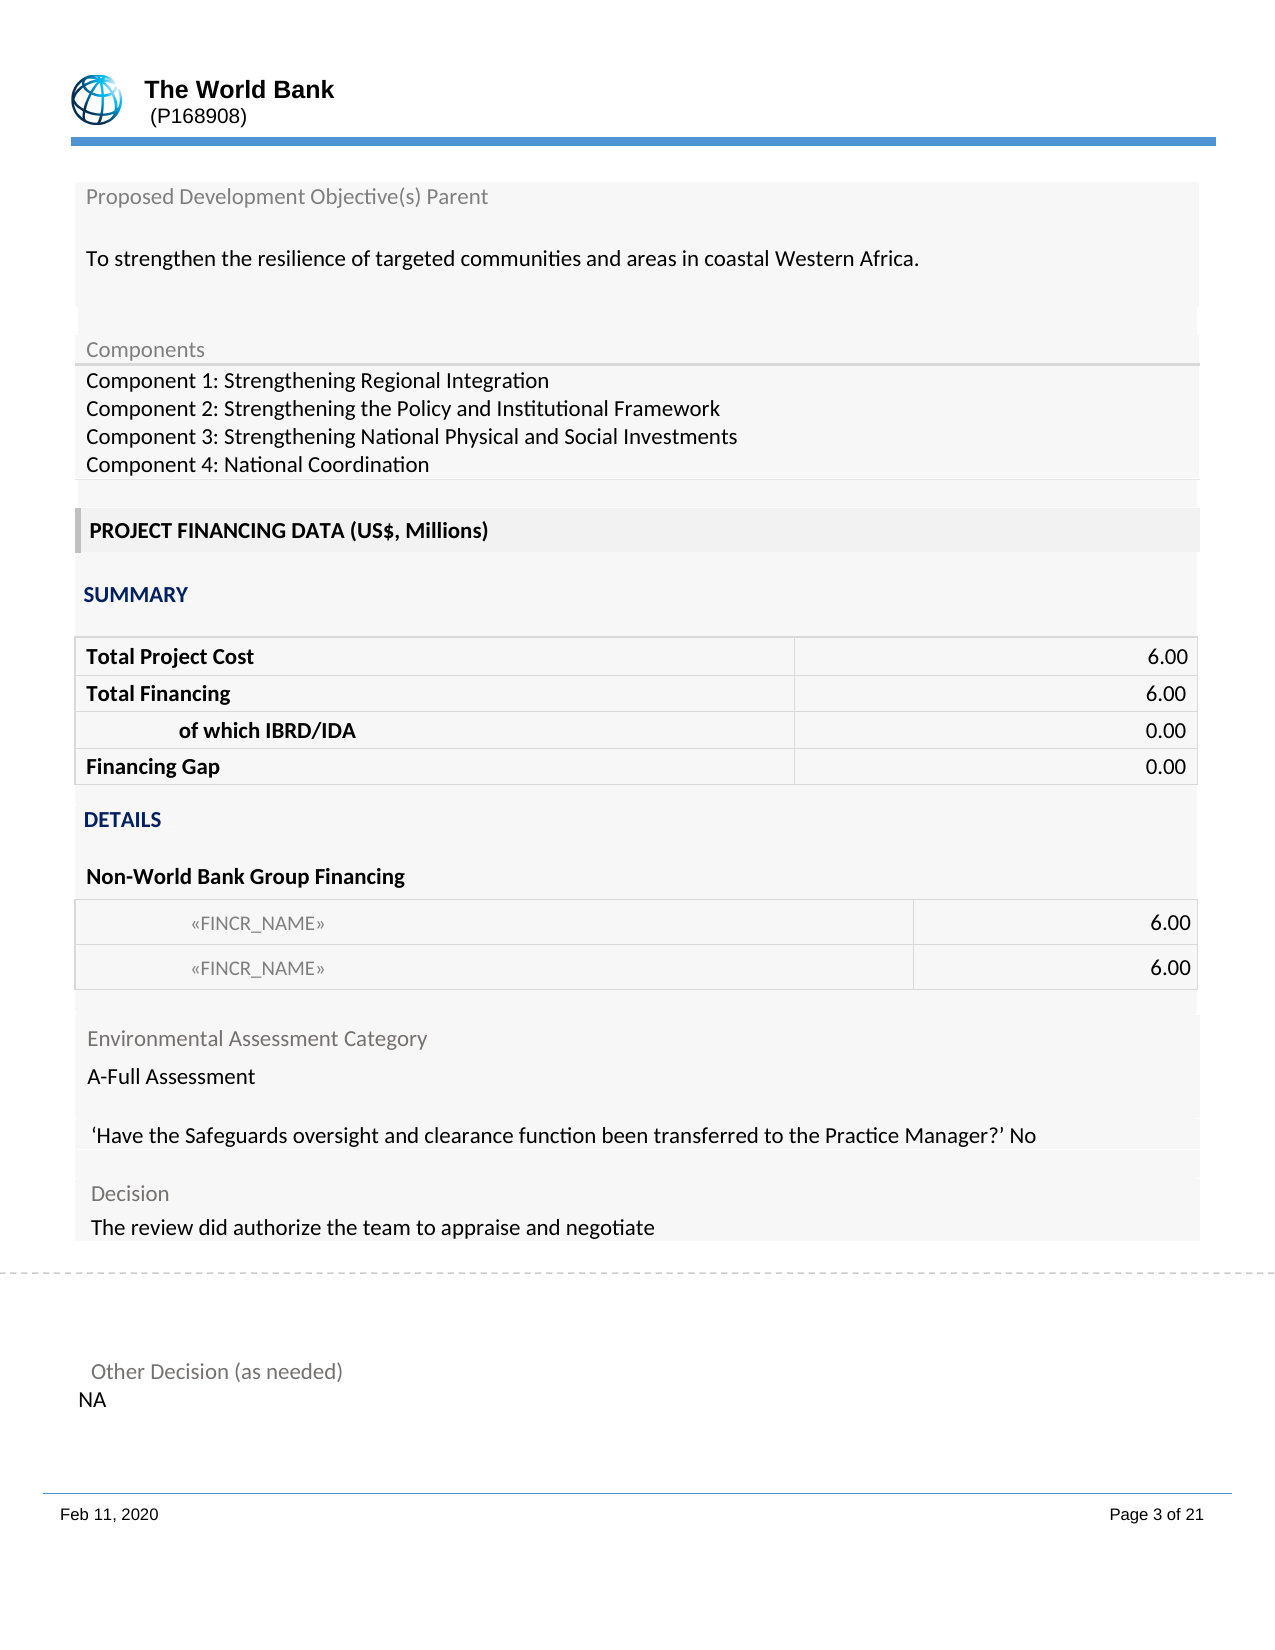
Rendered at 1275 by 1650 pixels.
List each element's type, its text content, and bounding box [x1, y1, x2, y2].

picture [87, 83, 95, 90]
text NA [78, 1385, 1197, 1413]
picture [95, 86, 101, 94]
picture [71, 75, 123, 125]
picture [103, 75, 123, 113]
table_header Other Decision (as needed) [75, 1357, 1200, 1385]
